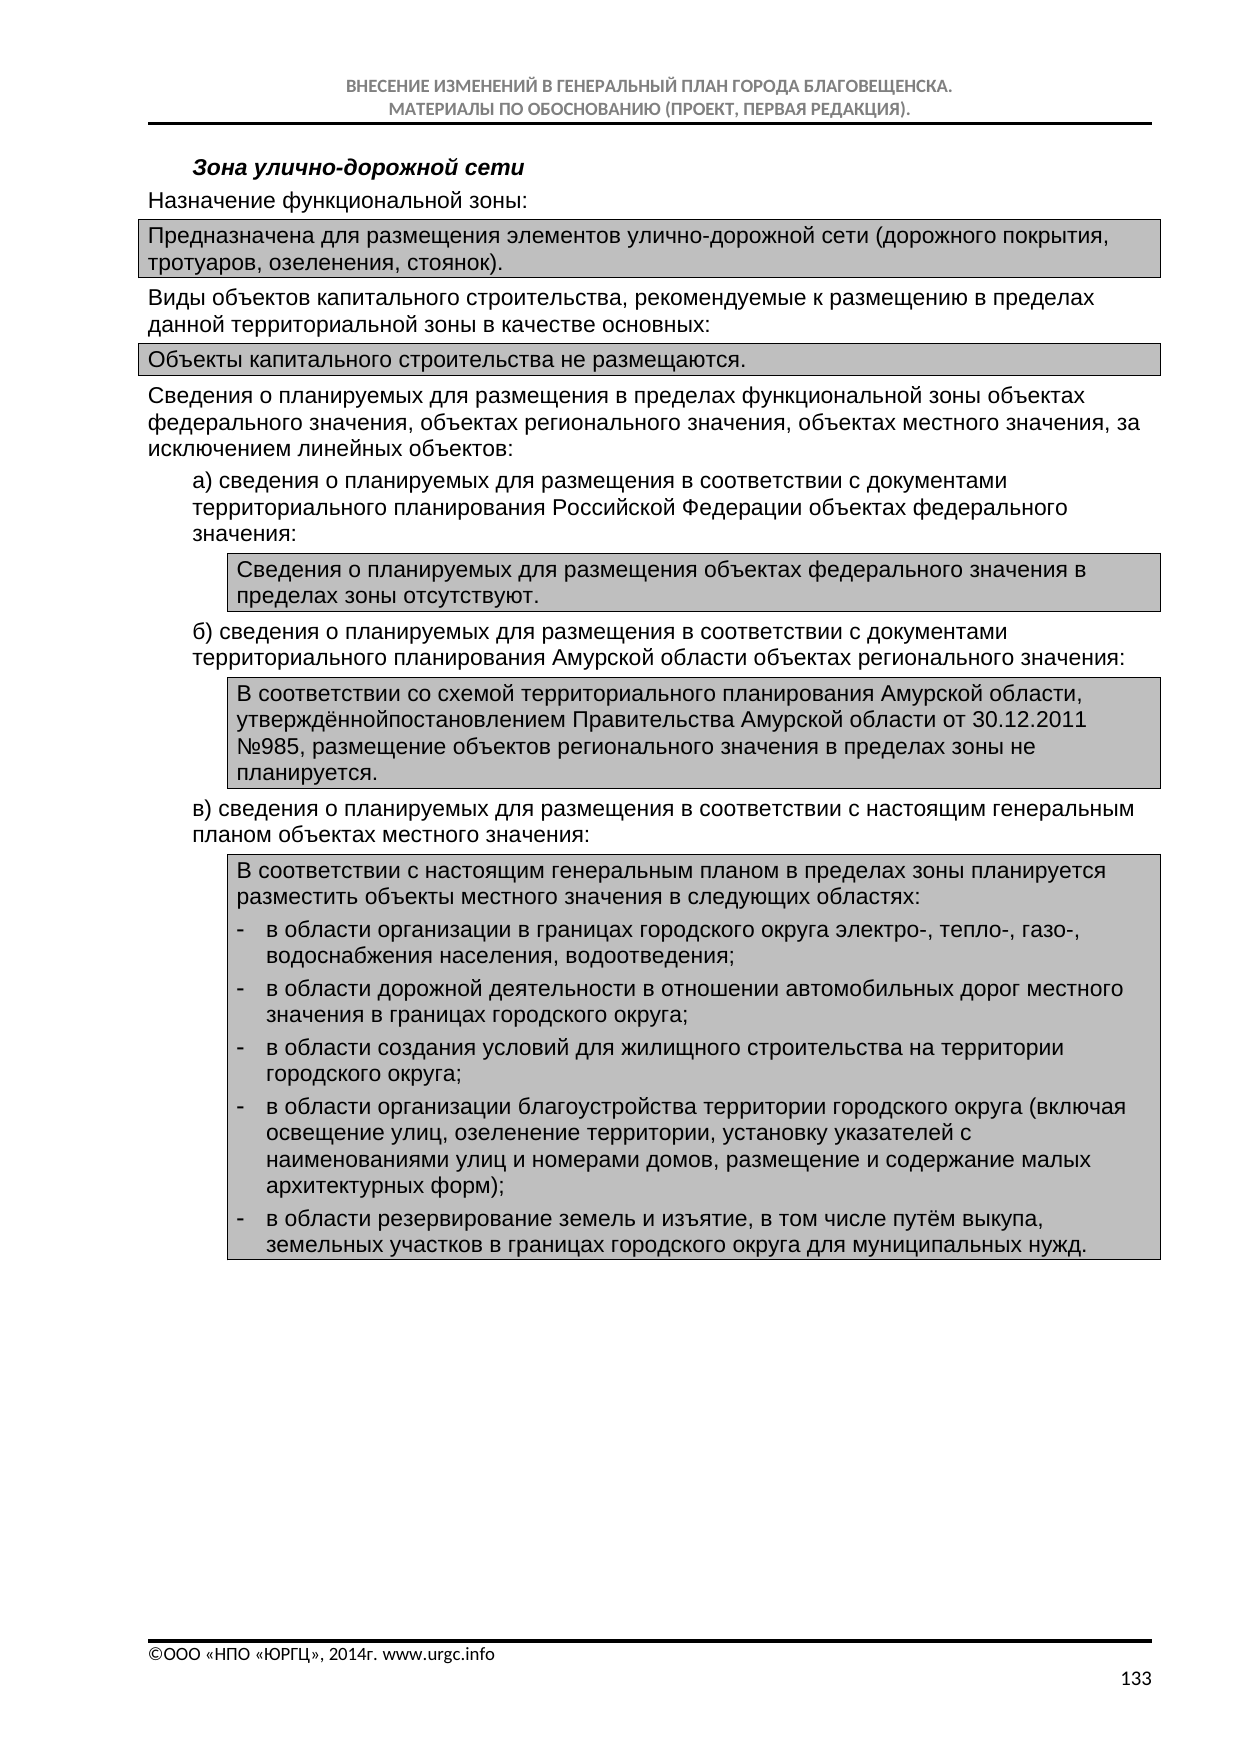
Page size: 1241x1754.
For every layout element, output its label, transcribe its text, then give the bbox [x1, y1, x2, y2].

text В соответствии со схемой территориального планирования Амурской области, утверждённойпостановлением Правительства Амурской области от 30.12.2011 №985, размещение объектов регионального значения в пределах зоны не планируется. [228, 678, 1160, 788]
list в области дорожной деятельности в отношении автомобильных дорог местного значения в границах городского округа; [228, 972, 1160, 1028]
text а) сведения о планируемых для размещения в соответствии с документами территориального планирования Российской Федерации объектах федерального значения: [192, 467, 1152, 547]
text б) сведения о планируемых для размещения в соответствии с документами территориального планирования Амурской области объектах регионального значения: [192, 618, 1152, 671]
text Назначение функциональной зоны: [148, 187, 1152, 213]
list в области организации в границах городского округа электро-, тепло-, газо-, водоснабжения населения, водоотведения; [228, 913, 1160, 969]
text Сведения о планируемых для размещения объектах федерального значения в пределах зоны отсутствуют. [228, 554, 1160, 611]
text Виды объектов капитального строительства, рекомендуемые к размещению в пределах данной территориальной зоны в качестве основных: [148, 284, 1152, 337]
list Зона улично-дорожной сети [192, 154, 1152, 180]
text Предназначена для размещения элементов улично-дорожной сети (дорожного покрытия, тротуаров, озеленения, стоянок). [139, 220, 1160, 277]
text в) сведения о планируемых для размещения в соответствии с настоящим генеральным планом объектах местного значения: [192, 795, 1152, 848]
text Объекты капитального строительства не размещаются. [139, 344, 1160, 375]
list в области организации благоустройства территории городского округа (включая освещение улиц, озеленение территории, установку указателей с наименованиями улиц и номерами домов, размещение и содержание малых архитектурных форм); [228, 1090, 1160, 1198]
list в области создания условий для жилищного строительства на территории городского округа; [228, 1031, 1160, 1087]
text Сведения о планируемых для размещения в пределах функциональной зоны объектах федерального значения, объектах регионального значения, объектах местного значения, за исключением линейных объектов: [148, 382, 1152, 461]
text В соответствии с настоящим генеральным планом в пределах зоны планируется разместить объекты местного значения в следующих областях: [228, 855, 1160, 910]
list в области резервирование земель и изъятие, в том числе путём выкупа, земельных участков в границах городского округа для муниципальных нужд. [228, 1201, 1160, 1259]
